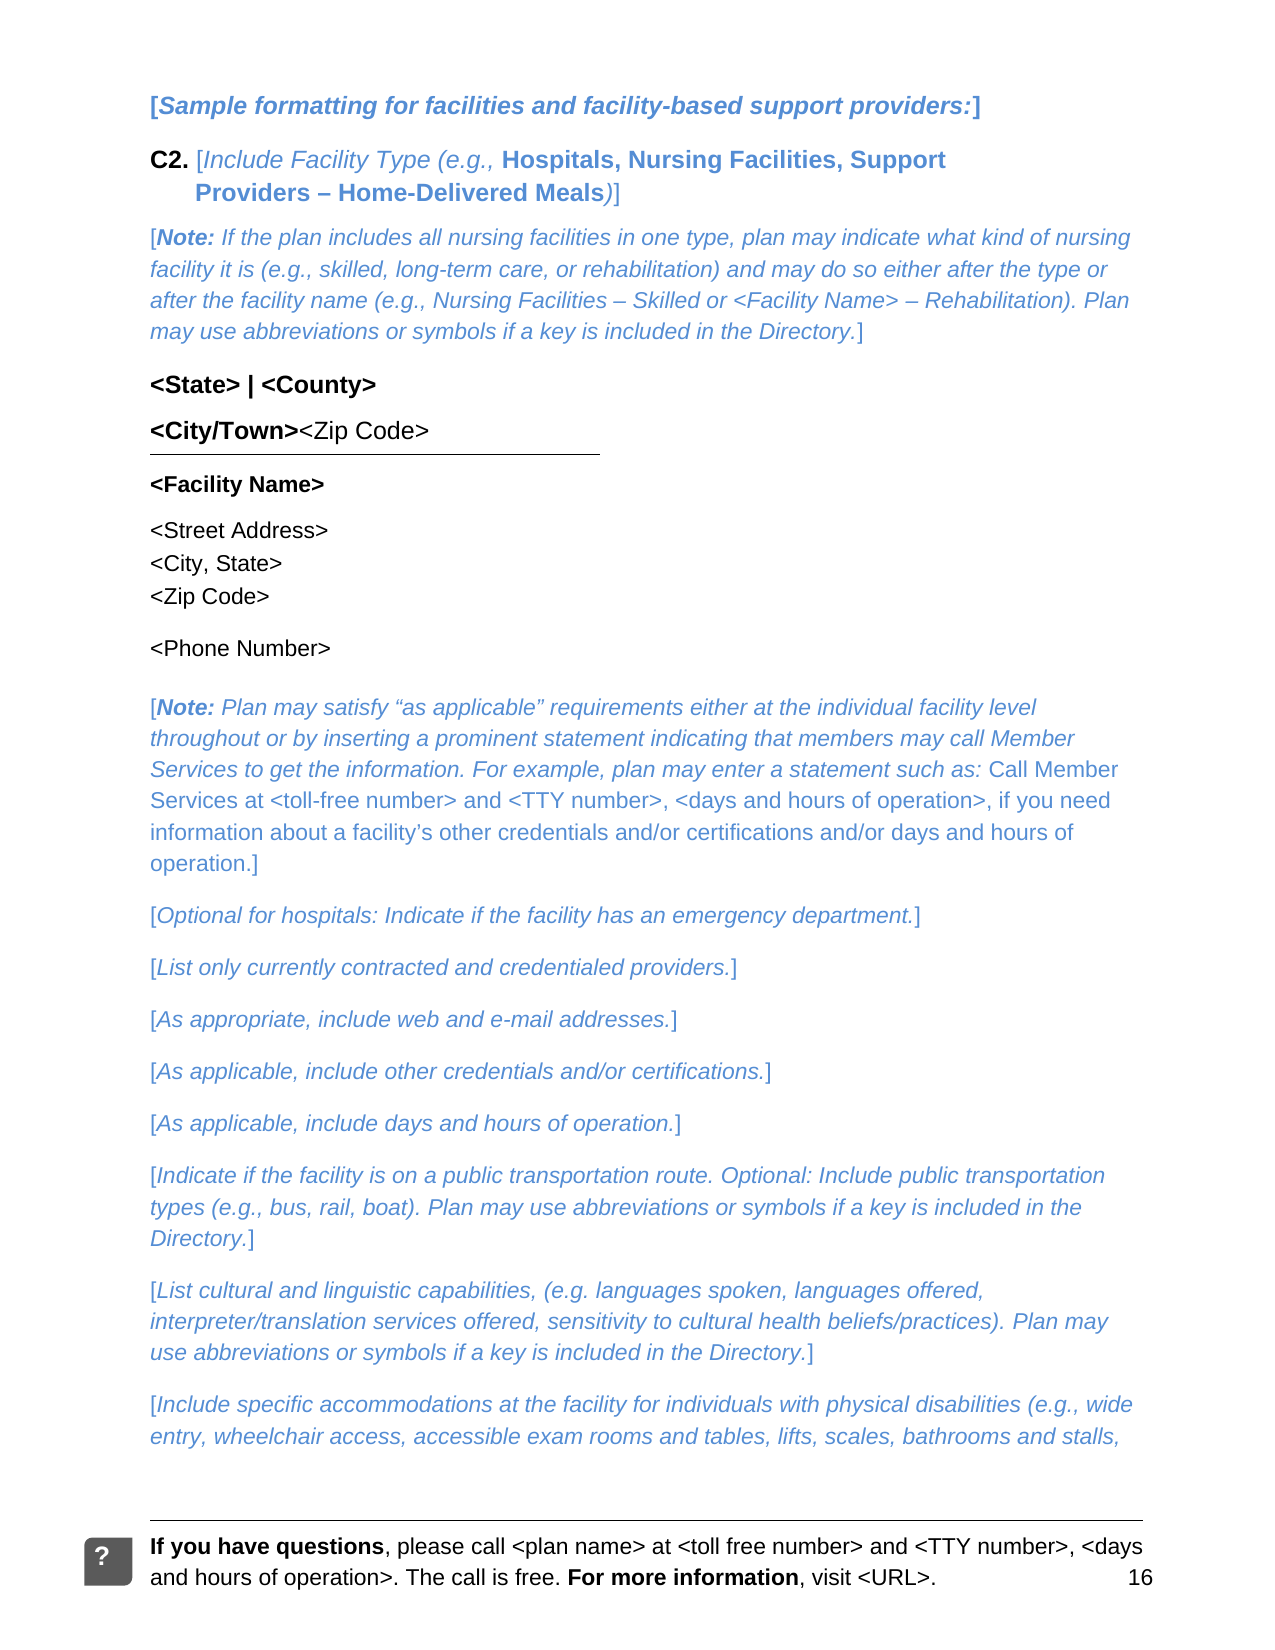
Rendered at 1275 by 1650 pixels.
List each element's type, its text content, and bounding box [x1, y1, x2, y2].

subtitle C2. [Include Facility Type (e.g., Hospitals, Nursing Facilities, Support Providers – Home-Delivered Meals)] [150, 142, 1068, 208]
text <State> | <County> [150, 367, 1143, 400]
text [As applicable, include days and hours of operation.] [150, 1107, 1143, 1138]
text [Note: Plan may satisfy “as applicable” requirements either at the individual facility level throughout or by inserting a prominent statement indicating that members may call Member Services to get the information. For example, plan may enter a statement such as: Call Member Services at <toll-free number> and <TTY number>, <days and hours of operation>, if you need information about a facility’s other credentials and/or certifications and/or days and hours of operation.] [150, 690, 1143, 877]
text [Optional for hospitals: Indicate if the facility has an emergency department.] [150, 898, 1143, 929]
text [Note: If the plan includes all nursing facilities in one type, plan may indicate what kind of nursing facility it is (e.g., skilled, long-term care, or rehabilitation) and may do so either after the type or after the facility name (e.g., Nursing Facilities – Skilled or <Facility Name> – Rehabilitation). Plan may use abbreviations or symbols if a key is included in the Directory.] [150, 221, 1143, 346]
text <Phone Number> [150, 630, 1143, 663]
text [150, 1388, 1143, 1450]
text [List only currently contracted and credentialed providers.] [150, 950, 1143, 982]
text <Facility Name> [150, 468, 1143, 499]
text <City/Town><Zip Code> [150, 412, 600, 454]
text [Sample formatting for facilities and facility-based support providers:] [150, 89, 1143, 121]
text [As appropriate, include web and e-mail addresses.] [150, 1002, 1143, 1034]
text <Street Address> <City, State> <Zip Code> [150, 511, 1143, 611]
text [List cultural and linguistic capabilities, (e.g. languages spoken, languages offered, interpreter/translation services offered, sensitivity to cultural health beliefs/practices). Plan may use abbreviations or symbols if a key is included in the Directory.] [150, 1273, 1143, 1367]
text [As applicable, include other credentials and/or certifications.] [150, 1054, 1143, 1086]
text [Indicate if the facility is on a public transportation route. Optional: Include public transportation types (e.g., bus, rail, boat). Plan may use abbreviations or symbols if a key is included in the Directory.] [150, 1159, 1143, 1252]
